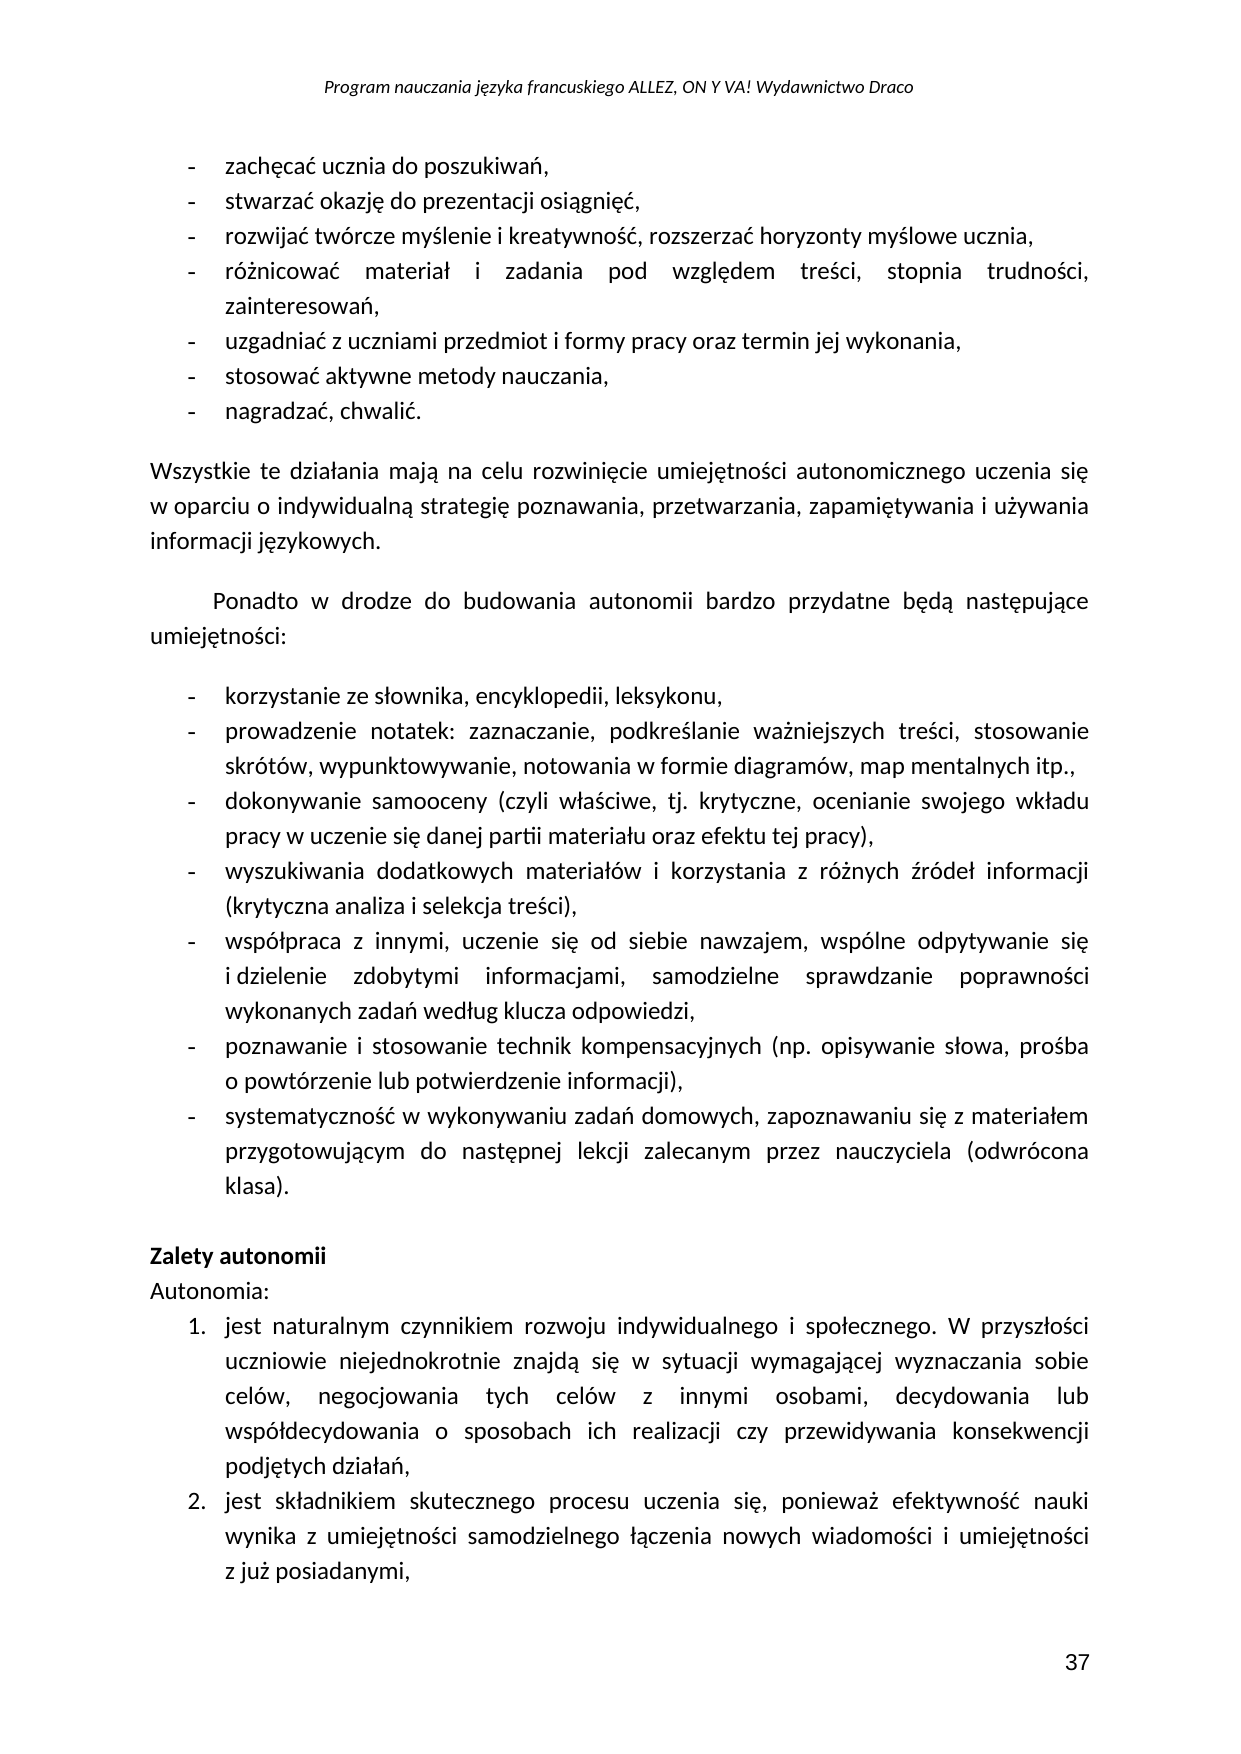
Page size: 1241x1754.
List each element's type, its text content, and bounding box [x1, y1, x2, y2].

list zachęcać ucznia do poszukiwań, [187, 150, 1090, 181]
list stwarzać okazję do prezentacji osiągnięć, [187, 185, 1090, 216]
list jest składnikiem skutecznego procesu uczenia się, ponieważ efektywność nauki wynika z umiejętności samodzielnego łączenia nowych wiadomości i umiejętności z już posiadanymi, [187, 1485, 1090, 1586]
list uzgadniać z uczniami przedmiot i formy pracy oraz termin jej wykonania, [187, 325, 1090, 356]
list nagradzać, chwalić. [187, 395, 1090, 426]
text Ponadto w drodze do budowania autonomii bardzo przydatne będą następujące umiejętności: [75, 585, 1090, 651]
list stosować aktywne metody nauczania, [187, 360, 1090, 391]
list systematyczność w wykonywaniu zadań domowych, zapoznawaniu się z materiałem przygotowującym do następnej lekcji zalecanym przez nauczyciela (odwrócona klasa). [187, 1100, 1090, 1201]
list dokonywanie samooceny (czyli właściwe, tj. krytyczne, ocenianie swojego wkładu pracy w uczenie się danej partii materiału oraz efektu tej pracy), [187, 785, 1090, 851]
list korzystanie ze słownika, encyklopedii, leksykonu, [187, 680, 1090, 711]
text Wszystkie te działania mają na celu rozwinięcie umiejętności autonomicznego uczenia się w oparciu o indywidualną strategię poznawania, przetwarzania, zapamiętywania i używania informacji językowych. [150, 455, 1090, 556]
list prowadzenie notatek: zaznaczanie, podkreślanie ważniejszych treści, stosowanie skrótów, wypunktowywanie, notowania w formie diagramów, map mentalnych itp., [187, 715, 1090, 781]
list współpraca z innymi, uczenie się od siebie nawzajem, wspólne odpytywanie się i dzielenie zdobytymi informacjami, samodzielne sprawdzanie poprawności wykonanych zadań według klucza odpowiedzi, [187, 925, 1090, 1026]
text Autonomia: [150, 1275, 1090, 1306]
list różnicować materiał i zadania pod względem treści, stopnia trudności, zainteresowań, [187, 255, 1090, 321]
list jest naturalnym czynnikiem rozwoju indywidualnego i społecznego. W przyszłości uczniowie niejednokrotnie znajdą się w sytuacji wymagającej wyznaczania sobie celów, negocjowania tych celów z innymi osobami, decydowania lub współdecydowania o sposobach ich realizacji czy przewidywania konsekwencji podjętych działań, [187, 1310, 1090, 1481]
list rozwijać twórcze myślenie i kreatywność, rozszerzać horyzonty myślowe ucznia, [187, 220, 1090, 251]
list poznawanie i stosowanie technik kompensacyjnych (np. opisywanie słowa, prośba o powtórzenie lub potwierdzenie informacji), [187, 1030, 1090, 1096]
text Zalety autonomii [150, 1240, 1090, 1271]
list wyszukiwania dodatkowych materiałów i korzystania z różnych źródeł informacji (krytyczna analiza i selekcja treści), [187, 855, 1090, 921]
